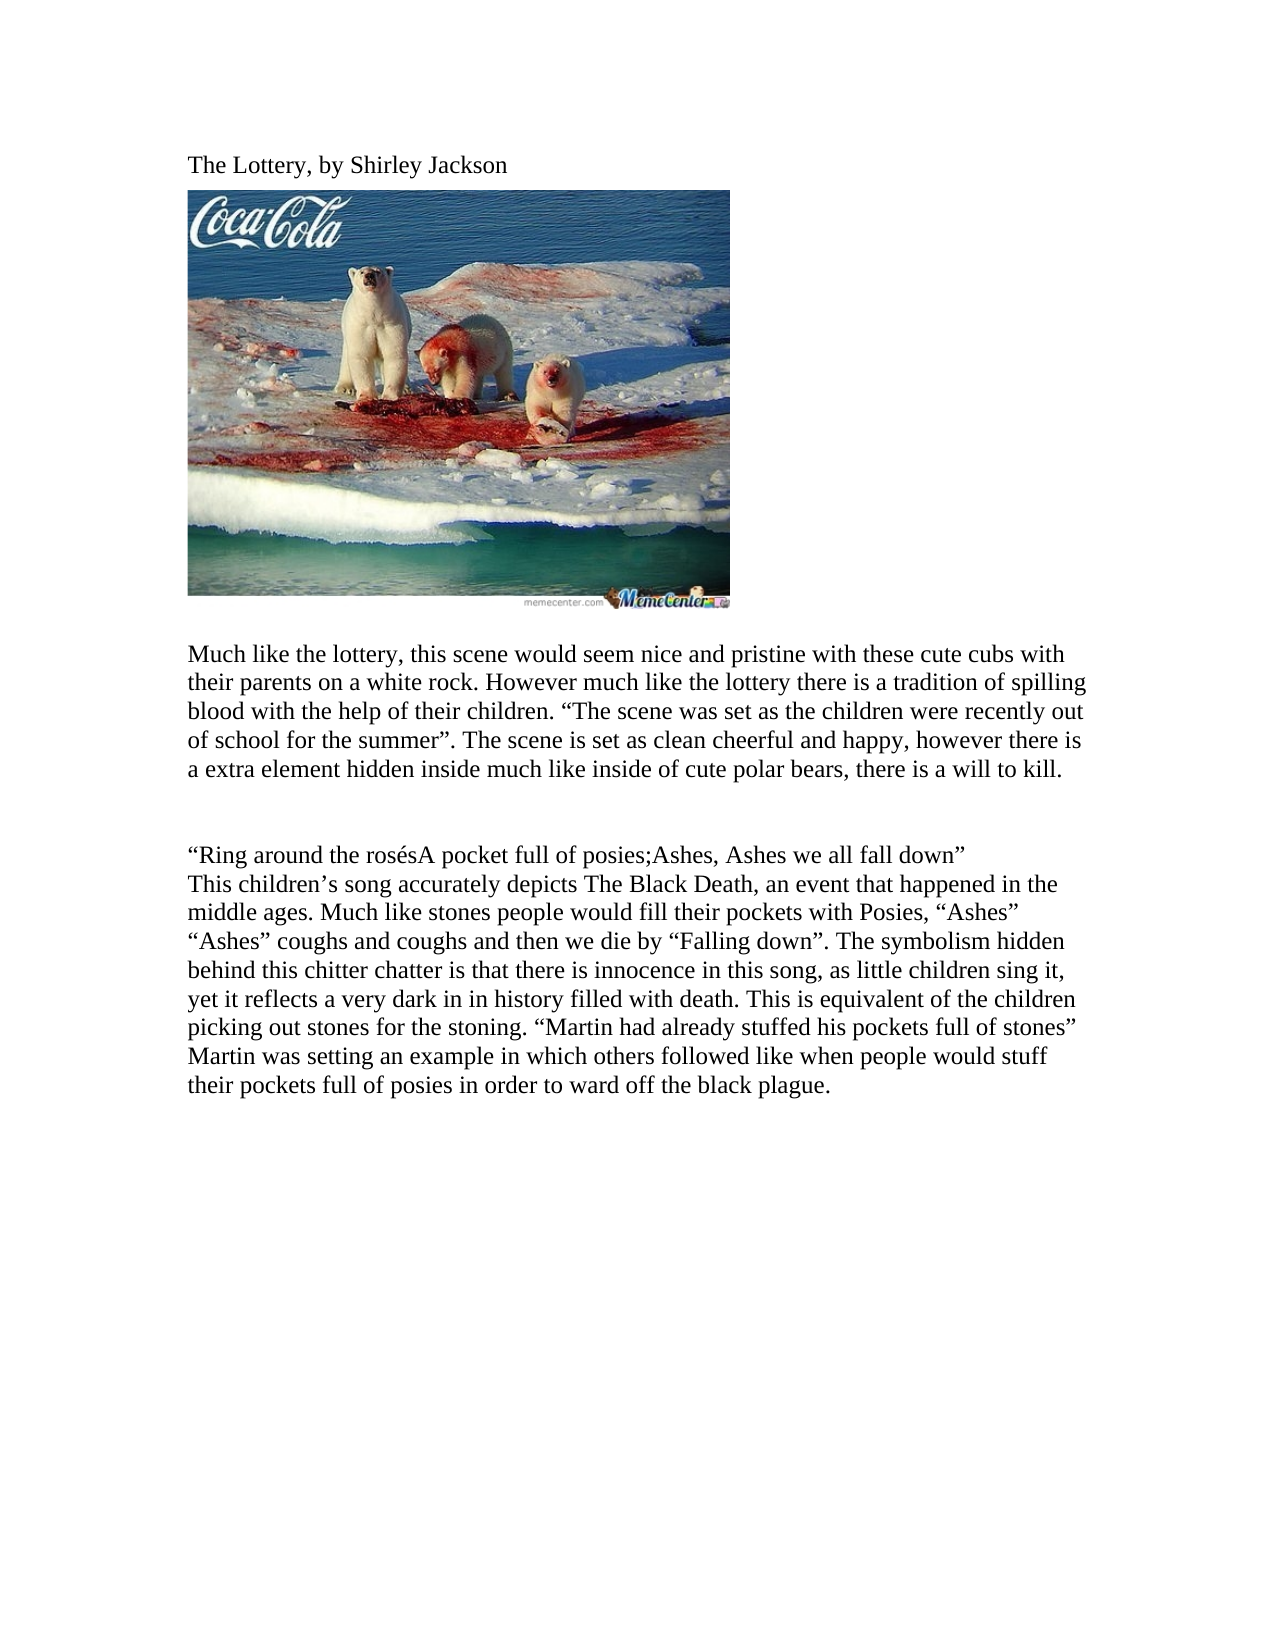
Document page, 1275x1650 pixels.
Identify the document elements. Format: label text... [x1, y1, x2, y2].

text This children’s song accurately depicts The Black Death, an event that happened in the middle ages. Much like stones people would fill their pockets with Posies, “Ashes” “Ashes” coughs and coughs and then we die by “Falling down”. The symbolism hidden behind this chitter chatter is that there is innocence in this song, as little children sing it, yet it reflects a very dark in in history filled with death. This is equivalent of the children picking out stones for the stoning. “Martin had already stuffed his pockets full of stones” [187, 869, 1087, 1041]
picture [187, 190, 730, 610]
text The Lottery, by Shirley Jackson [187, 150, 1087, 179]
text Martin was setting an example in which others followed like when people would stuff their pockets full of posies in order to ward off the black plague. [187, 1041, 1087, 1099]
text Much like the lottery, this scene would seem nice and pristine with these cute cubs with their parents on a white rock. However much like the lottery there is a tradition of spilling blood with the help of their children. “The scene was set as the children were recently out of school for the summer”. The scene is set as clean cheerful and happy, however there is a extra element hidden inside much like inside of cute polar bears, there is a will to kill. [187, 639, 1087, 782]
text “Ring around the rosés A pocket full of posies; Ashes, Ashes we all fall down” [187, 840, 1087, 869]
